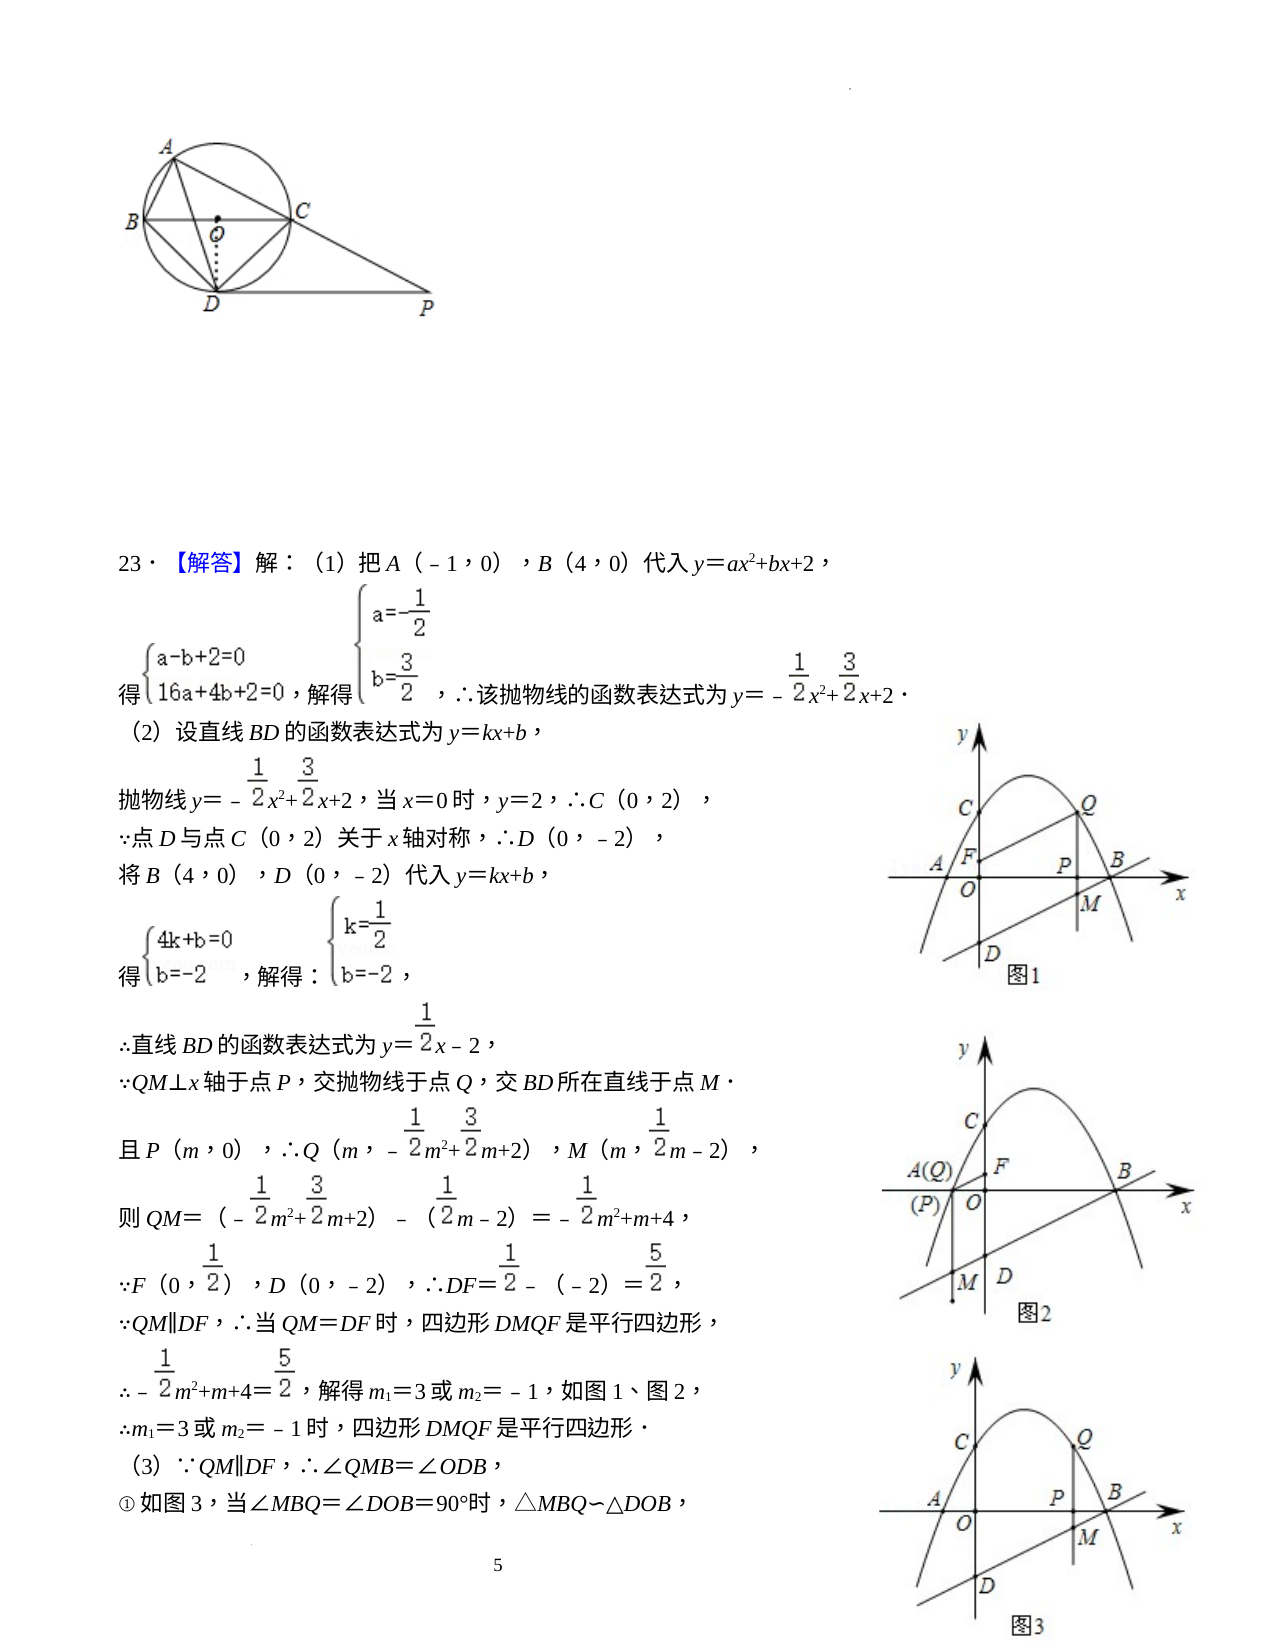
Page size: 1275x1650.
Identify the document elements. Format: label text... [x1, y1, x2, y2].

text 则QM＝（﹣m2+m+2）﹣（m﹣2）＝﹣m2+m+4， [118, 1172, 881, 1233]
text 抛物线y＝﹣x2+x+2，当x＝0时，y＝2，∴C（0，2）， [118, 754, 886, 815]
picture [202, 1239, 223, 1294]
picture [436, 1171, 457, 1227]
picture [645, 1239, 666, 1294]
picture [274, 1344, 295, 1400]
text ∵QM∥DF，∴当QM＝DF时，四边形DMQF是平行四边形， [118, 1307, 1168, 1338]
text ∴m1＝3或m2＝﹣1时，四边形DMQF是平行四边形． [118, 1412, 879, 1443]
text ∴直线BD的函数表达式为y＝x﹣2， [118, 999, 1168, 1060]
text （3）∵QM∥DF，∴∠QMB＝∠ODB， [118, 1450, 879, 1481]
picture [576, 1171, 597, 1227]
picture [326, 896, 396, 986]
picture [141, 643, 285, 704]
text 得，解得，∴该抛物线的函数表达式为y＝﹣x2+x+2． [118, 584, 1168, 710]
text ①如图3，当∠MBQ＝∠DOB＝90°时，△MBQ∽△DOB， [118, 1487, 879, 1518]
picture [879, 1351, 1196, 1650]
text ∵F（0，），D（0，﹣2），∴DF＝﹣（﹣2）＝， [118, 1239, 881, 1301]
picture [838, 648, 859, 704]
picture [118, 132, 439, 321]
text 23．【解答】解：（1）把A（﹣1，0），B（4，0）代入y＝ax2+bx+2， [118, 547, 1168, 578]
picture [881, 1030, 1207, 1334]
picture [247, 753, 268, 809]
text 且P（m，0），∴Q（m，﹣m2+m+2），M（m，m﹣2）， [118, 1104, 881, 1165]
picture [154, 1344, 175, 1400]
picture [297, 753, 318, 809]
picture [353, 584, 430, 704]
text 将B（4，0），D（0，﹣2）代入y＝kx+b， [118, 859, 886, 890]
picture [788, 648, 809, 704]
text （2）设直线BD的函数表达式为y＝kx+b， [118, 716, 1168, 748]
picture [886, 717, 1200, 996]
text 得，解得：， [118, 897, 886, 992]
picture [415, 998, 436, 1054]
picture [404, 1103, 425, 1159]
picture [141, 926, 235, 986]
picture [499, 1239, 520, 1294]
text ∵QM⊥x轴于点P，交抛物线于点Q，交BD所在直线于点M． [118, 1066, 881, 1098]
picture [649, 1103, 670, 1159]
picture [306, 1171, 327, 1227]
picture [460, 1103, 481, 1159]
text ∵点D与点C（0，2）关于x轴对称，∴D（0，﹣2）， [118, 822, 886, 853]
text ∴﹣m2+m+4＝，解得m1＝3或m2＝﹣1，如图1、图2， [118, 1344, 1168, 1406]
picture [250, 1171, 271, 1227]
